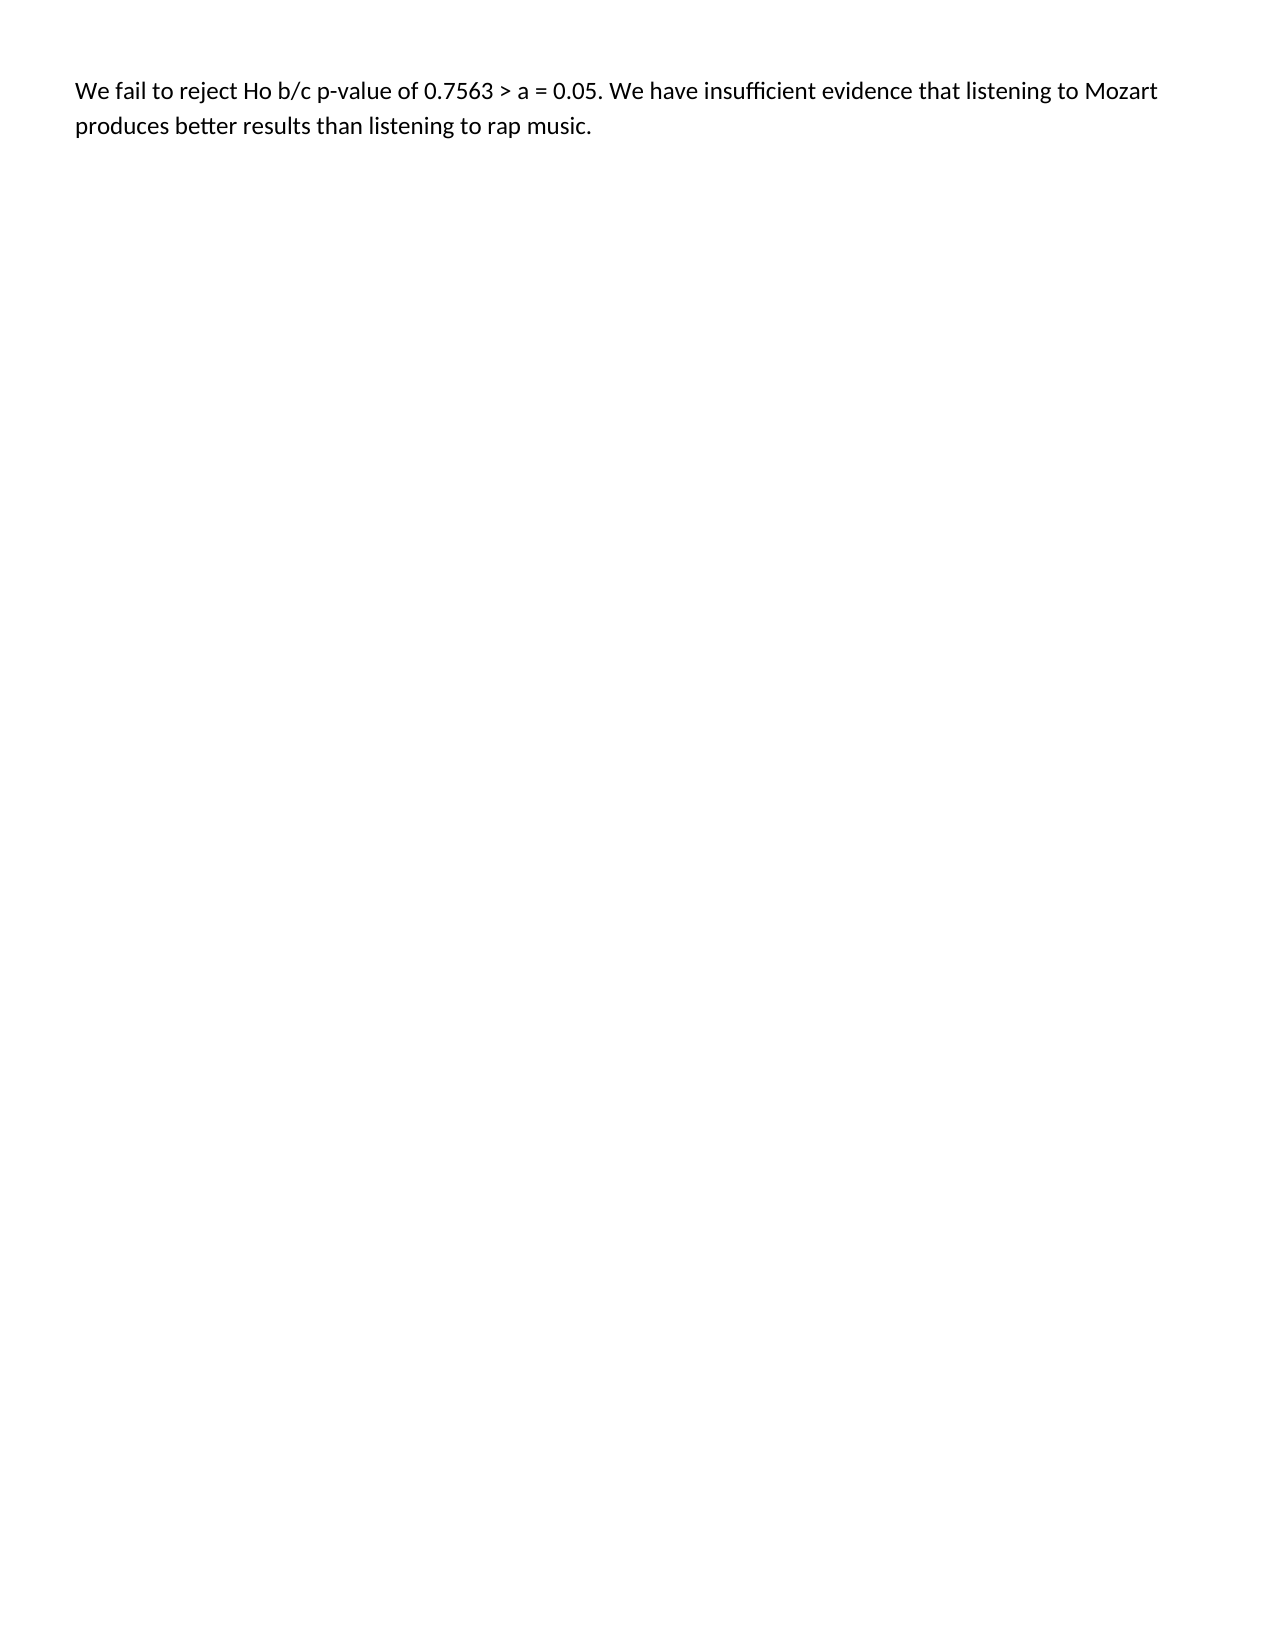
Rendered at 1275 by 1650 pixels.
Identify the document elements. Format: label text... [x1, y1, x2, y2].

text We fail to reject Ho b/c p-value of 0.7563 > a = 0.05. We have insufficient evidence that listening to Mozart produces better results than listening to rap music. [75, 75, 1200, 141]
